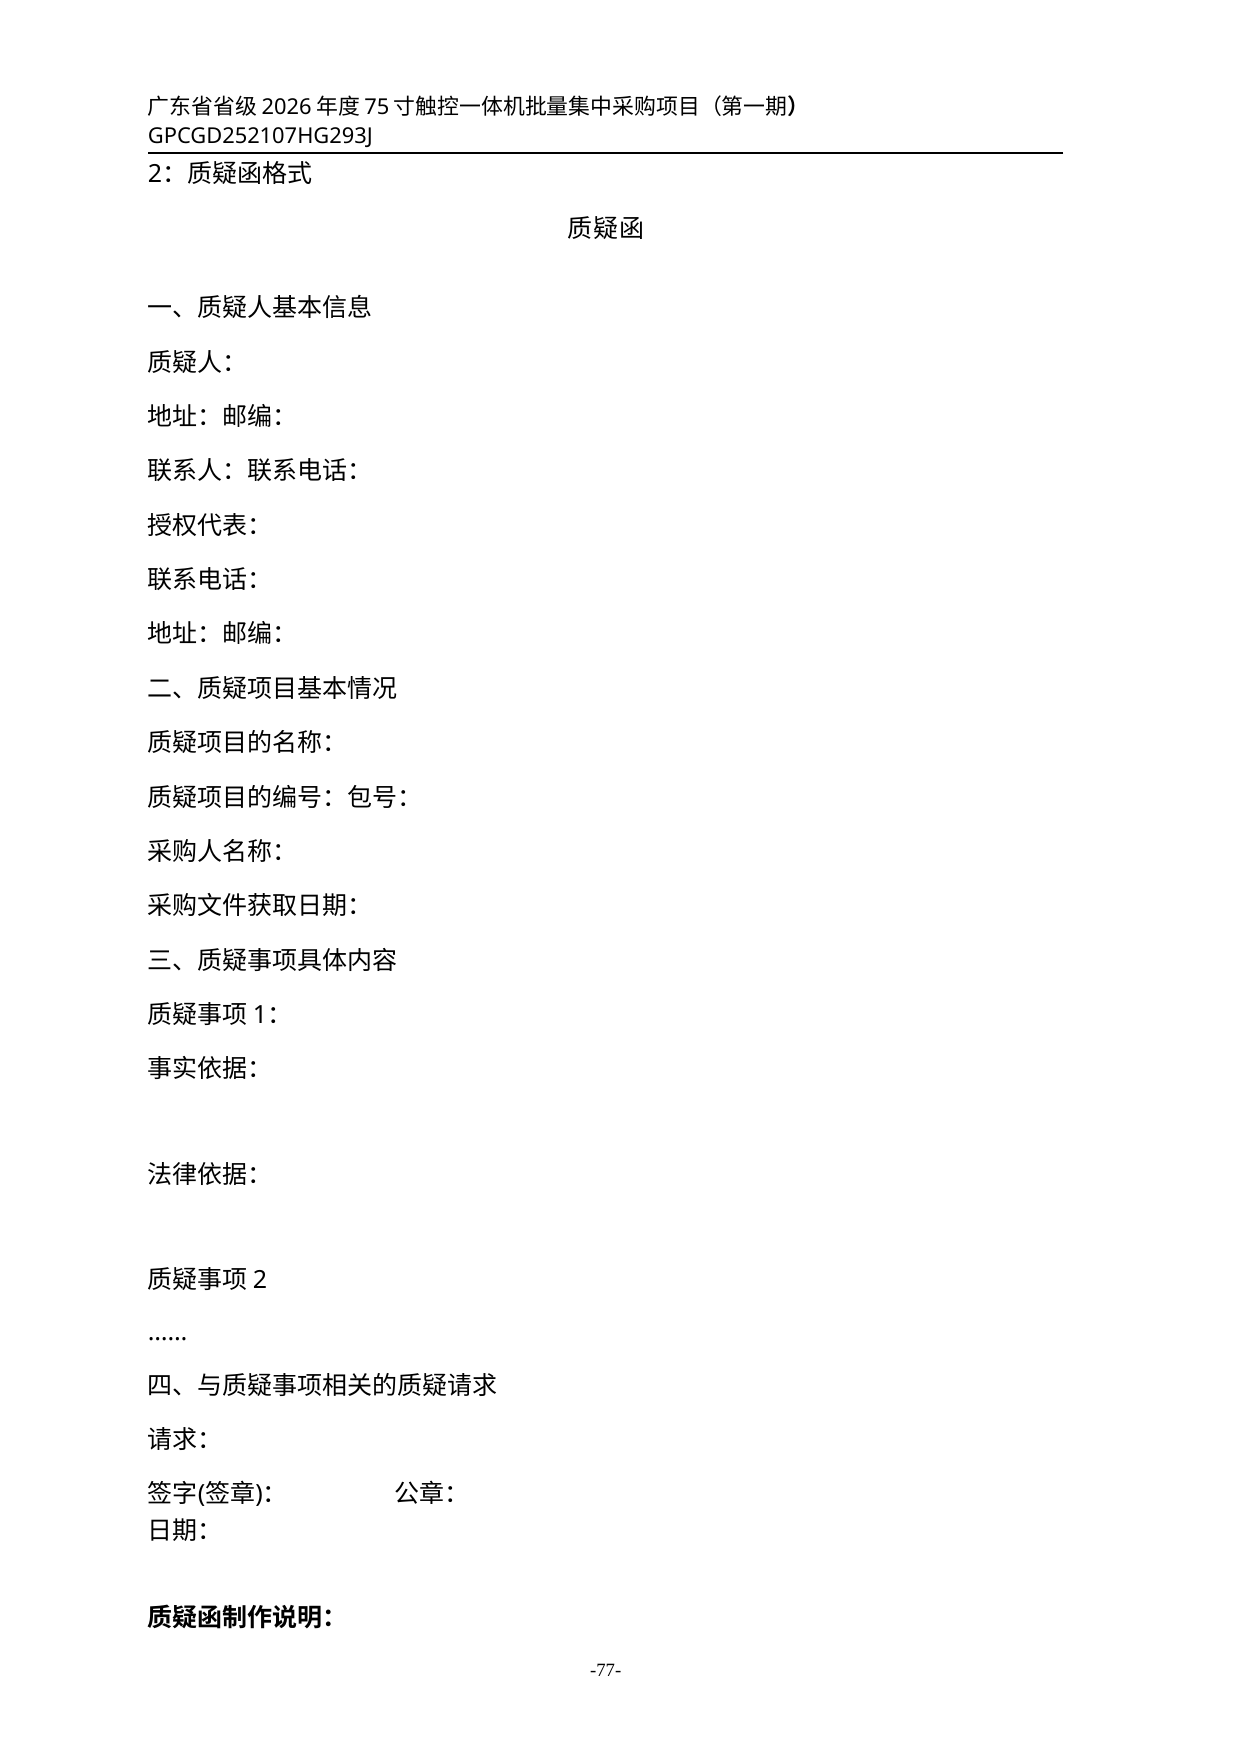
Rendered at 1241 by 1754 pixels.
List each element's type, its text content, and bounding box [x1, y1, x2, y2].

text 二、质疑项目基本情况 [148, 668, 1063, 704]
text 授权代表： [148, 505, 1063, 541]
text 请求： [148, 1419, 1063, 1456]
text 地址：邮编： [148, 614, 1063, 650]
text 质疑项目的编号：包号： [148, 777, 1063, 813]
text 采购文件获取日期： [148, 886, 1063, 922]
text 法律依据： [148, 1154, 1063, 1191]
text 质疑函制作说明： [148, 1597, 1063, 1634]
text 日期： [148, 1510, 1063, 1546]
text 质疑事项2 [148, 1260, 1063, 1296]
text 一、质疑人基本信息 [148, 288, 1063, 324]
text 质疑函 [148, 208, 1063, 244]
text 四、与质疑事项相关的质疑请求 [148, 1365, 1063, 1401]
text 2：质疑函格式 [148, 154, 1063, 190]
text 质疑事项1： [148, 994, 1063, 1031]
text 地址：邮编： [148, 396, 1063, 433]
text 质疑项目的名称： [148, 723, 1063, 759]
text 事实依据： [148, 1049, 1063, 1085]
text …… [148, 1314, 1063, 1348]
text 联系人：联系电话： [148, 451, 1063, 487]
text 联系电话： [148, 559, 1063, 596]
text 采购人名称： [148, 831, 1063, 868]
text 签字(签章)： 公章： [148, 1474, 1063, 1510]
text 质疑人： [148, 342, 1063, 378]
text 三、质疑事项具体内容 [148, 940, 1063, 976]
